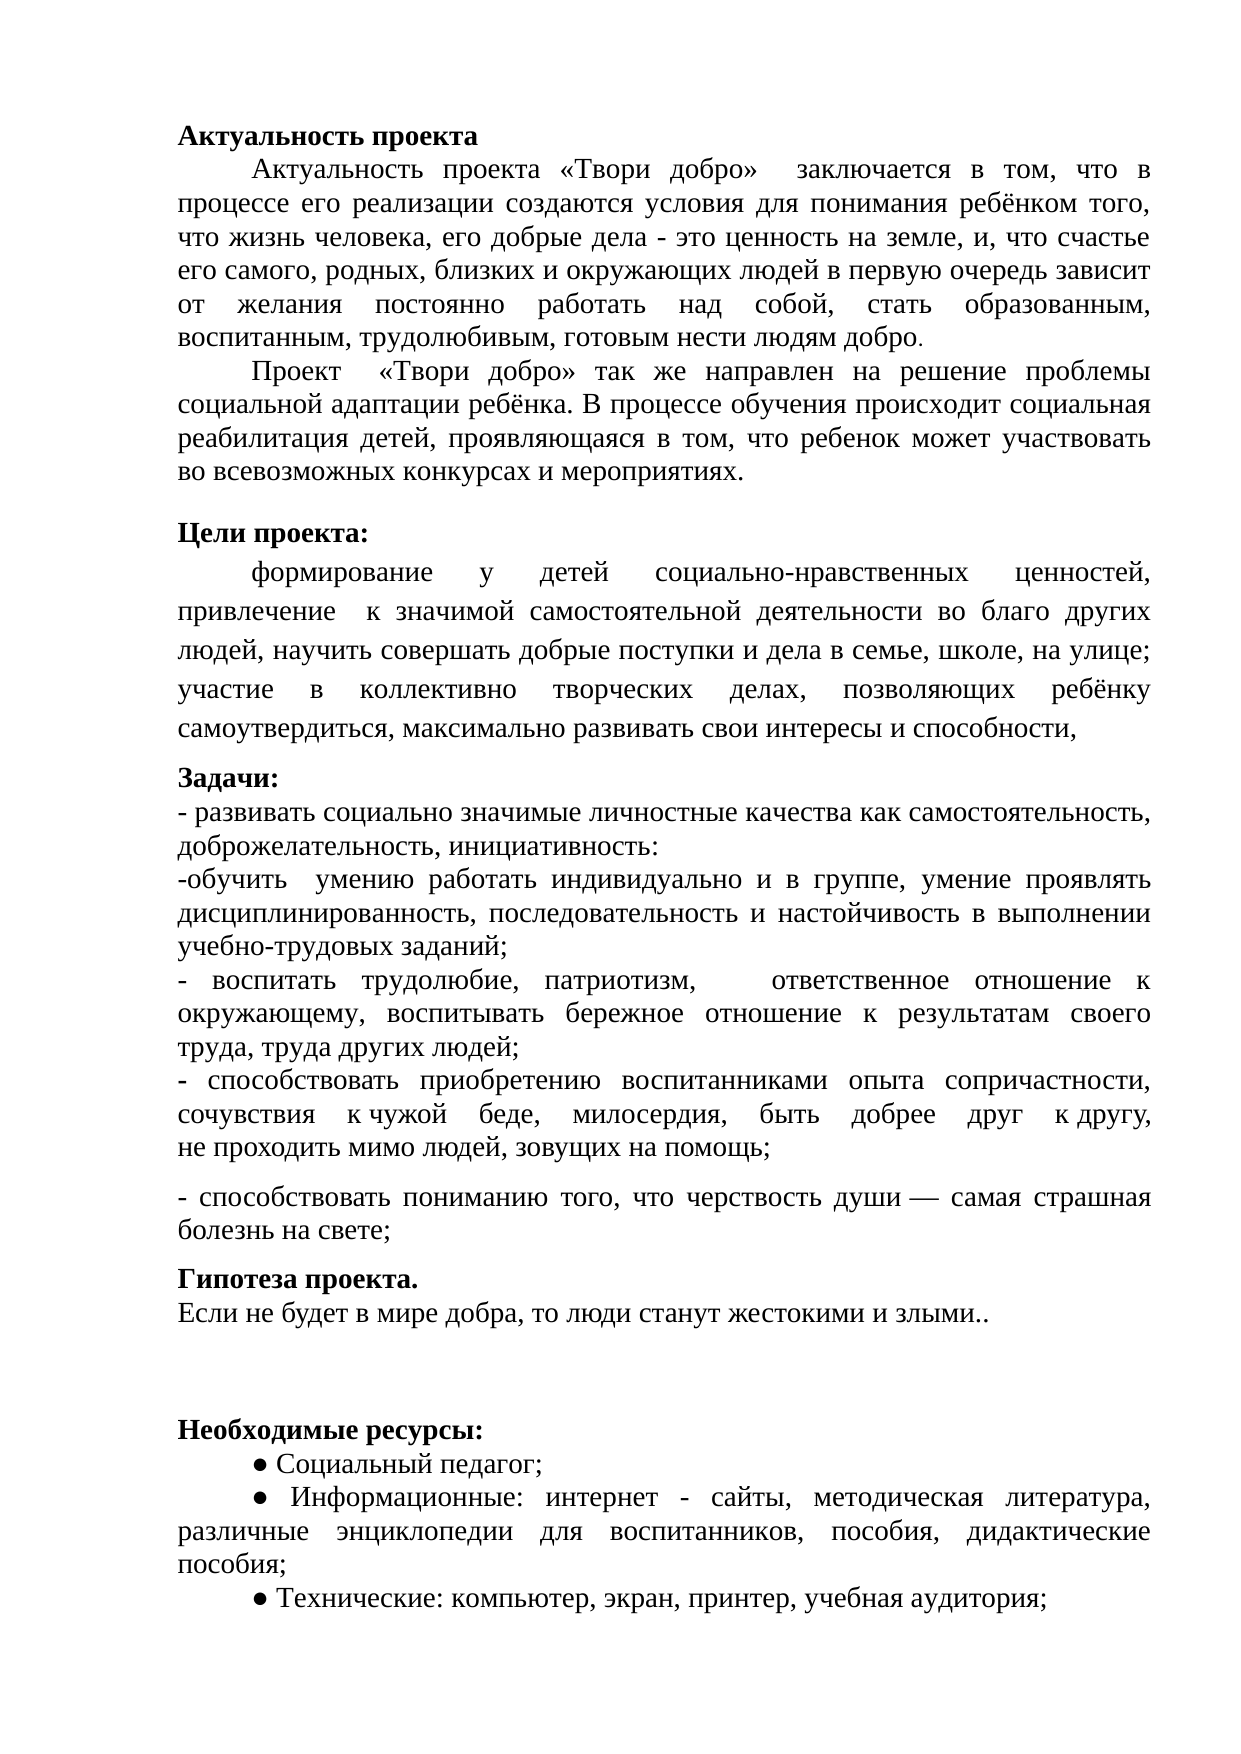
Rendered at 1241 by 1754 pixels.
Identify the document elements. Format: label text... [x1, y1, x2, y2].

text Цели проекта: [177, 515, 1152, 549]
text Проект «Твори добро» так же направлен на решение проблемы социальной адаптации ребёнка. В процессе обучения происходит социальная реабилитация детей, проявляющаяся в том, что ребенок может участвовать во всевозможных конкурсах и мероприятиях. [177, 353, 1152, 487]
text Если не будет в мире добра, то люди станут жестокими и злыми.. [177, 1295, 1152, 1328]
text Актуальность проекта «Твори добро» заключается в том, что в процессе его реализации создаются условия для понимания ребёнком того, что жизнь человека, его добрые дела - это ценность на земле, и, что счастье его самого, родных, близких и окружающих людей в первую очередь зависит от желания постоянно работать над собой, стать образованным, воспитанным, трудолюбивым, готовым нести людям добро. [177, 152, 1152, 353]
text ● Информационные: интернет - сайты, методическая литература, различные энциклопедии для воспитанников, пособия, дидактические пособия; [177, 1479, 1152, 1580]
text ● Технические: компьютер, экран, принтер, учебная аудитория; [177, 1580, 1152, 1613]
text - воспитать трудолюбие, патриотизм, ответственное отношение к окружающему, воспитывать бережное отношение к результатам своего труда, труда других людей; [177, 962, 1152, 1062]
text Гипотеза проекта. [177, 1261, 1152, 1295]
text - способствовать приобретению воспитанниками опыта сопричастности, сочувствия к чужой беде, милосердия, быть добрее друг к другу, не проходить мимо людей, зовущих на помощь; [177, 1062, 1152, 1163]
text Задачи: [177, 761, 1152, 794]
text Необходимые ресурсы: [177, 1412, 1152, 1446]
text формирование у детей социально-нравственных ценностей, привлечение к значимой самостоятельной деятельности во благо других людей, научить совершать добрые поступки и дела в семье, школе, на улице; участие в коллективно творческих делах, позволяющих ребёнку самоутвердиться, максимально развивать свои интересы и способности, [177, 549, 1152, 744]
text - развивать социально значимые личностные качества как самостоятельность, доброжелательность, инициативность: [177, 794, 1152, 861]
text Актуальность проекта [177, 118, 1152, 152]
text - способствовать пониманию того, что черствость души — самая страшная болезнь на свете; [177, 1179, 1152, 1246]
text ● Социальный педагог; [177, 1446, 1152, 1479]
text -обучить умению работать индивидуально и в группе, умение проявлять дисциплинированность, последовательность и настойчивость в выполнении учебно-трудовых заданий; [177, 861, 1152, 962]
